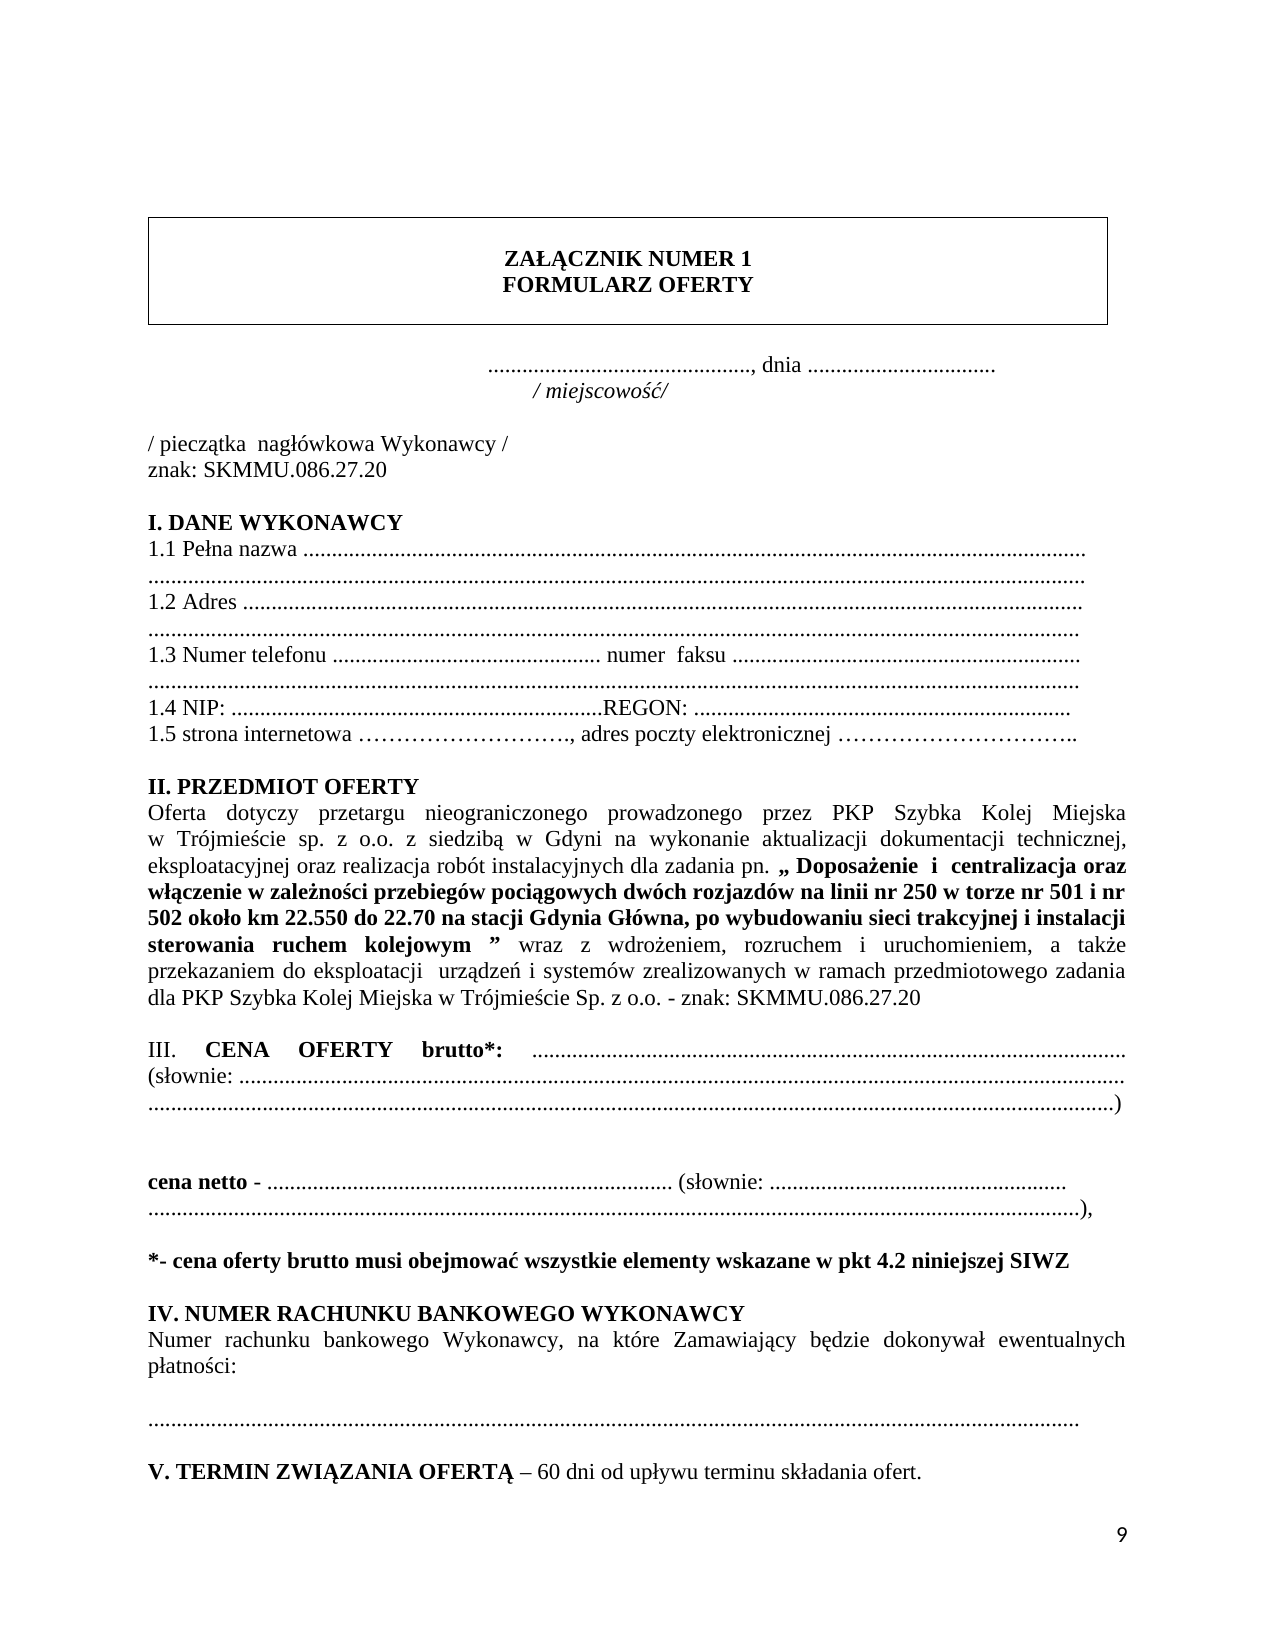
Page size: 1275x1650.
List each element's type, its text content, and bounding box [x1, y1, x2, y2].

text Oferta dotyczy przetargu nieograniczonego prowadzonego przez PKP Szybka Kolej Miejska w Trójmieście sp. z o.o. z siedzibą w Gdyni na wykonanie aktualizacji dokumentacji technicznej, eksploatacyjnej oraz realizacja robót instalacyjnych dla zadania pn. „ Doposażenie i centralizacja oraz włączenie w zależności przebiegów pociągowych dwóch rozjazdów na linii nr 250 w torze nr 501 i nr 502 około km 22.550 do 22.70 na stacji Gdynia Główna, po wybudowaniu sieci trakcyjnej i instalacji sterowania ruchem kolejowym ” wraz z wdrożeniem, rozruchem i uruchomieniem, a także przekazaniem do eksploatacji urządzeń i systemów zrealizowanych w ramach przedmiotowego zadania dla PKP Szybka Kolej Miejska w Trójmieście Sp. z o.o. - znak: SKMMU.086.27.20 [148, 799, 1127, 1010]
text I. DANE WYKONAWCY [148, 509, 1127, 536]
text ................................................................................................................................................................... [148, 614, 1127, 641]
text ................................................................................................................................................................... [148, 1405, 1127, 1432]
text III. CENA OFERTY brutto*: ........................................................................................................ (słownie: ........................................................................................................................................................... [148, 1036, 1127, 1089]
text ................................................................................................................................................................... [148, 667, 1127, 694]
text cena netto - ....................................................................... (słownie: .................................................... [148, 1168, 1127, 1194]
text .............................................., dnia ................................. [148, 351, 1127, 377]
text / miejscowość/ [148, 377, 1127, 404]
text ...................................................................................................................................................................), [148, 1194, 1127, 1221]
text Numer rachunku bankowego Wykonawcy, na które Zamawiający będzie dokonywał ewentualnych płatności: [148, 1326, 1127, 1379]
text .........................................................................................................................................................................) [148, 1089, 1127, 1115]
text V. TERMIN ZWIĄZANIA OFERTĄ – 60 dni od upływu terminu składania ofert. [148, 1458, 1127, 1484]
text 1.4 NIP: .................................................................REGON: .................................................................. [148, 694, 1127, 720]
text 1.5 strona internetowa ………………………., adres poczty elektronicznej ………………………….. [148, 720, 1127, 746]
text *- cena oferty brutto musi obejmować wszystkie elementy wskazane w pkt 4.2 niniejszej SIWZ [148, 1247, 1127, 1273]
text II. PRZEDMIOT OFERTY [148, 773, 1127, 799]
text .................................................................................................................................................................... [148, 562, 1127, 588]
text znak: SKMMU.086.27.20 [148, 456, 1127, 483]
text 1.2 Adres ................................................................................................................................................... [148, 588, 1127, 614]
text / pieczątka nagłówkowa Wykonawcy / [148, 430, 1127, 456]
text 1.1 Pełna nazwa ......................................................................................................................................... [148, 536, 1127, 562]
text 1.3 Numer telefonu ............................................... numer faksu ............................................................. [148, 641, 1127, 667]
text IV. NUMER RACHUNKU BANKOWEGO WYKONAWCY [148, 1300, 1127, 1326]
table_header ZAŁĄCZNIK NUMER 1 FORMULARZ OFERTY [149, 218, 1107, 324]
